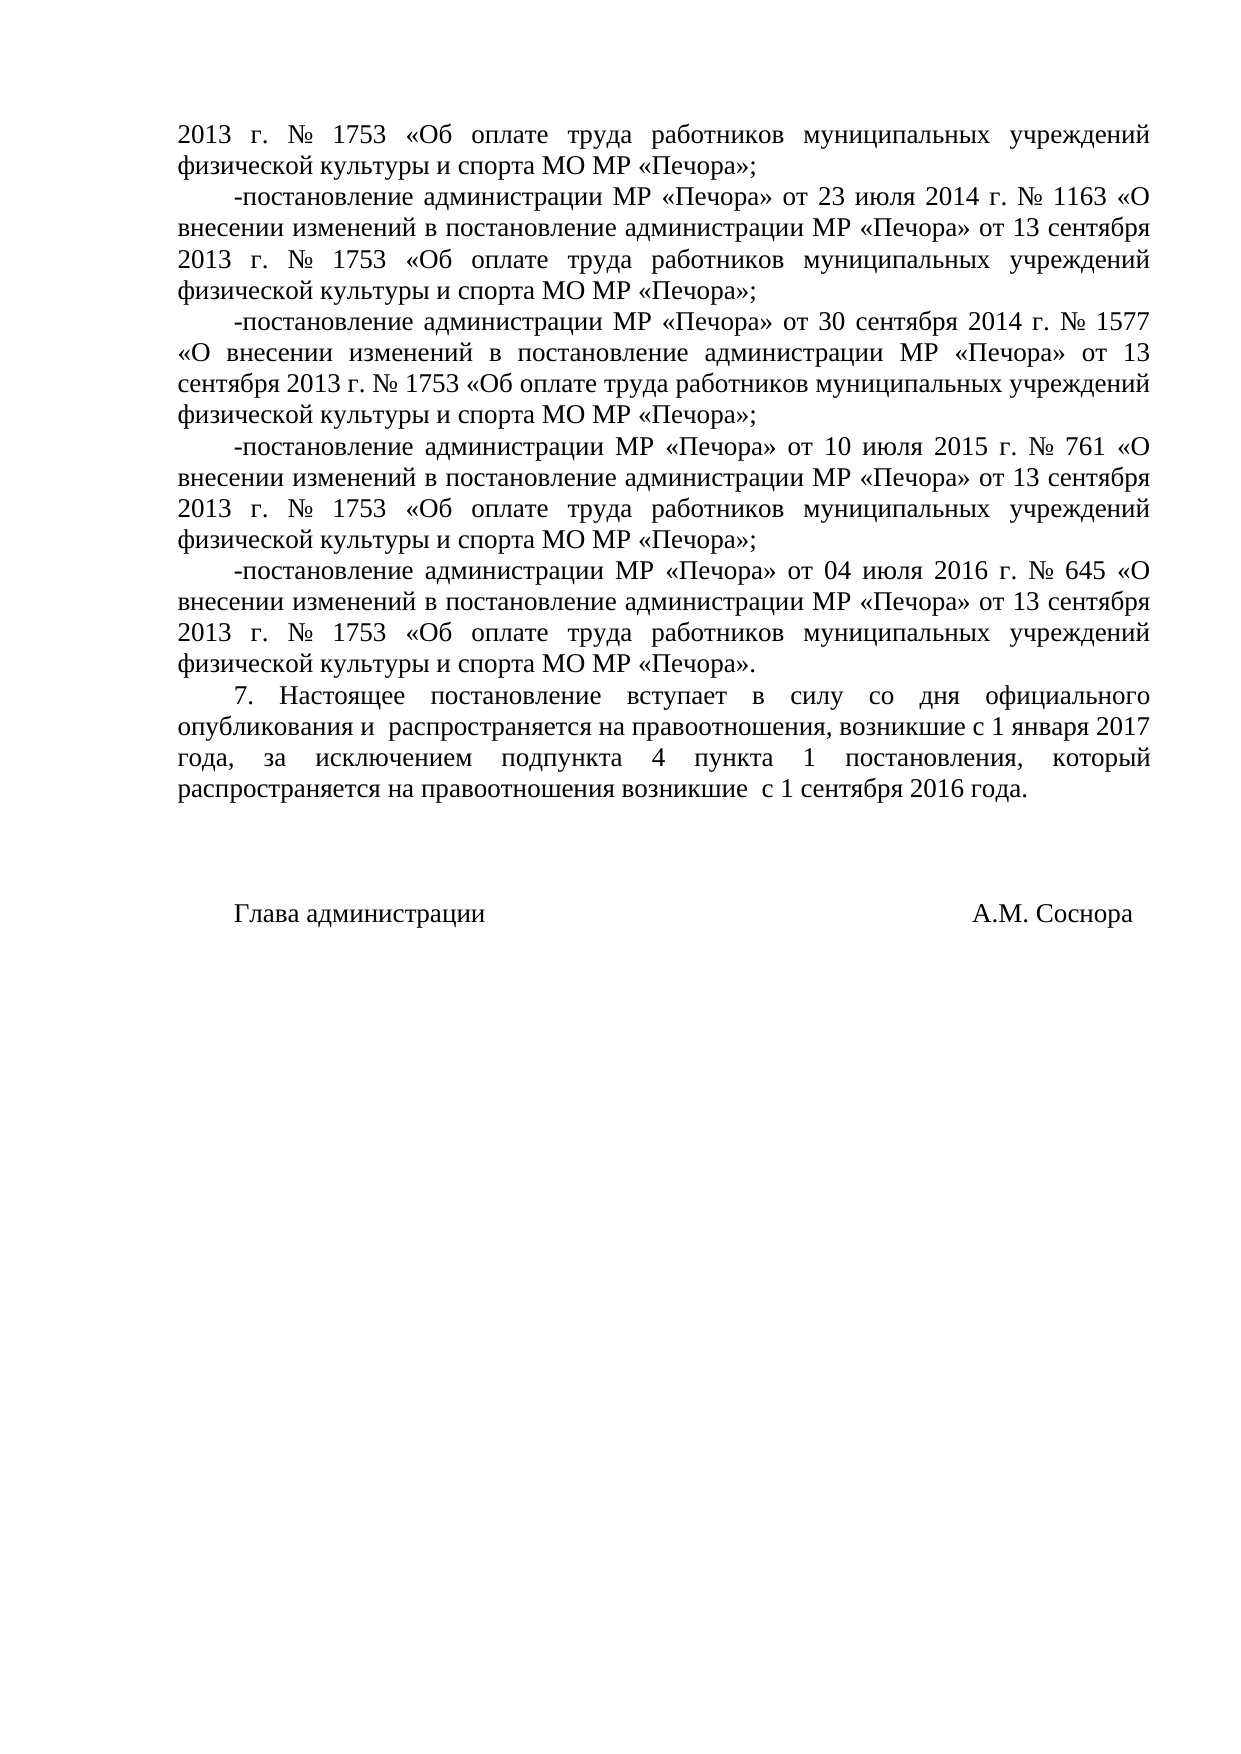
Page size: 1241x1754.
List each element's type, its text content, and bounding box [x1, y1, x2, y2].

text Глава администрации А.М. Соснора [177, 897, 1152, 928]
text -постановление администрации МР «Печора» от 23 июля 2014 г. № 1163 «О внесении изменений в постановление администрации МР «Печора» от 13 сентября 2013 г. № 1753 «Об оплате труда работников муниципальных учреждений физической культуры и спорта МО МР «Печора»; [177, 180, 1152, 305]
text -постановление администрации МР «Печора» от 10 июля 2015 г. № 761 «О внесении изменений в постановление администрации МР «Печора» от 13 сентября 2013 г. № 1753 «Об оплате труда работников муниципальных учреждений физической культуры и спорта МО МР «Печора»; [177, 429, 1152, 554]
text -постановление администрации МР «Печора» от 30 сентября 2014 г. № 1577 «О внесении изменений в постановление администрации МР «Печора» от 13 сентября 2013 г. № 1753 «Об оплате труда работников муниципальных учреждений физической культуры и спорта МО МР «Печора»; [177, 305, 1152, 429]
text -постановление администрации МР «Печора» от 04 июля 2016 г. № 645 «О внесении изменений в постановление администрации МР «Печора» от 13 сентября 2013 г. № 1753 «Об оплате труда работников муниципальных учреждений физической культуры и спорта МО МР «Печора». [177, 554, 1152, 679]
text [177, 118, 1152, 180]
text 7. Настоящее постановление вступает в силу со дня официального опубликования и распространяется на правоотношения, возникшие с 1 января 2017 года, за исключением подпункта 4 пункта 1 постановления, который распространяется на правоотношения возникшие с 1 сентября 2016 года. [177, 679, 1152, 803]
